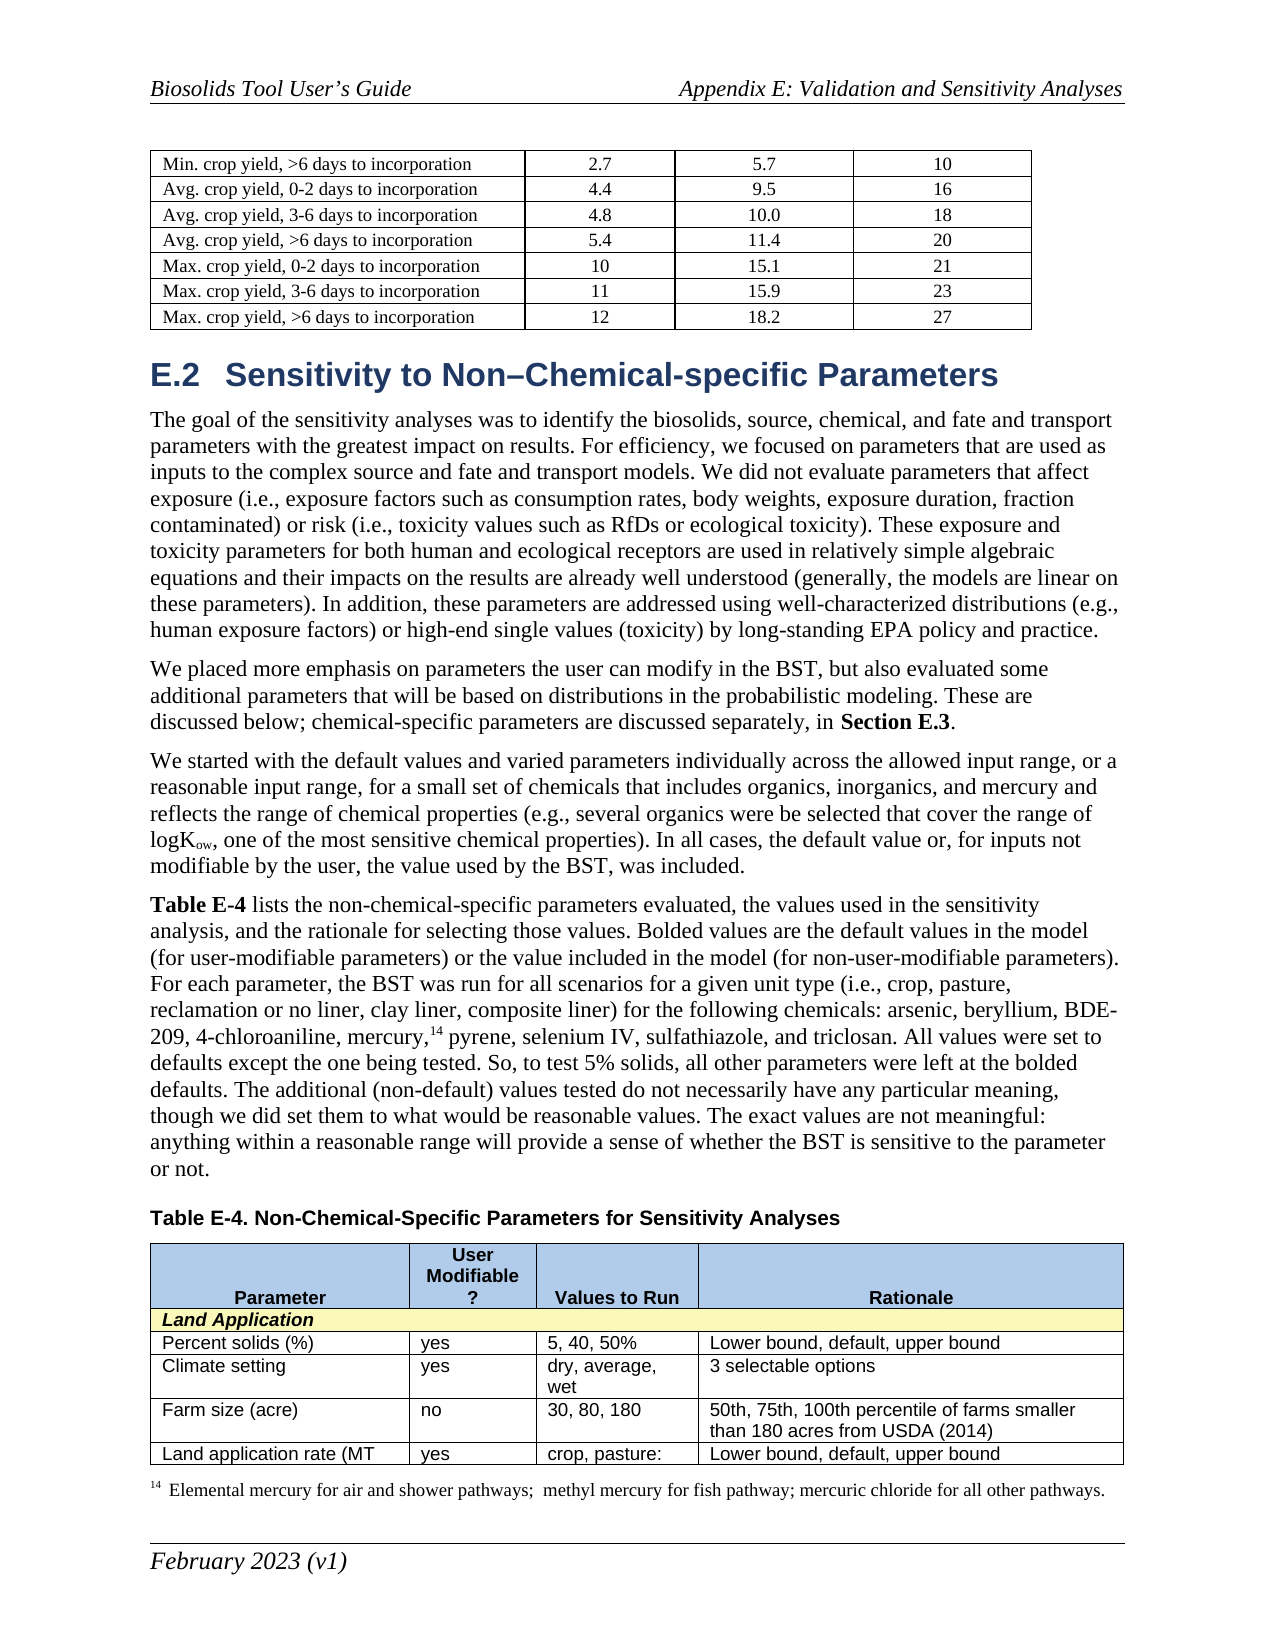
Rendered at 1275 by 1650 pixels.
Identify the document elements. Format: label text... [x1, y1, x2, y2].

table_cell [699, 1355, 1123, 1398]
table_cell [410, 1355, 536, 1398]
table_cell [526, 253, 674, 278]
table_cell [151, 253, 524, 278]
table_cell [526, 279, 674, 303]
text We placed more emphasis on parameters the user can modify in the BST, but also evaluated some additional parameters that will be based on distributions in the probabilistic modeling. These are discussed below; chemical-specific parameters are discussed separately, in Section E.3. [150, 655, 1125, 734]
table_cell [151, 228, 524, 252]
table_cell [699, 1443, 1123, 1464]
subtitle E.2 Sensitivity to Non–Chemical-specific Parameters [150, 355, 1125, 393]
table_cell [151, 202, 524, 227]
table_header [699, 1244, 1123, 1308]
text The goal of the sensitivity analyses was to identify the biosolids, source, chemical, and fate and transport parameters with the greatest impact on results. For efficiency, we focused on parameters that are used as inputs to the complex source and fate and transport models. We did not evaluate parameters that affect exposure (i.e., exposure factors such as consumption rates, body weights, exposure duration, fraction contaminated) or risk (i.e., toxicity values such as RfDs or ecological toxicity). These exposure and toxicity parameters for both human and ecological receptors are used in relatively simple algebraic equations and their impacts on the results are already well understood (generally, the models are linear on these parameters). In addition, these parameters are addressed using well-characterized distributions (e.g., human exposure factors) or high-end single values (toxicity) by long-standing EPA policy and practice. [150, 406, 1125, 643]
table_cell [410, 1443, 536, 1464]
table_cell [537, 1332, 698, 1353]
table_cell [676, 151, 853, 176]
text We started with the default values and varied parameters individually across the allowed input range, or a reasonable input range, for a small set of chemicals that includes organics, inorganics, and mercury and reflects the range of chemical properties (e.g., several organics were be selected that cover the range of logKow, one of the most sensitive chemical properties). In all cases, the default value or, for inputs not modifiable by the user, the value used by the BST, was included. [150, 747, 1125, 879]
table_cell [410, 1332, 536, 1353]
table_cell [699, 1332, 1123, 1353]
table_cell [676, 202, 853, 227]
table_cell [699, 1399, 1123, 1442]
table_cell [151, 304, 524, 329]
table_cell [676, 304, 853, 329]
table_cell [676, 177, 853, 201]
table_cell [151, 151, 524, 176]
text Table E-4 lists the non-chemical-specific parameters evaluated, the values used in the sensitivity analysis, and the rationale for selecting those values. Bolded values are the default values in the model (for user-modifiable parameters) or the value included in the model (for non-user-modifiable parameters). For each parameter, the BST was run for all scenarios for a given unit type (i.e., crop, pasture, reclamation or no liner, clay liner, composite liner) for the following chemicals: arsenic, beryllium, BDE-209, 4-chloroaniline, mercury, pyrene, selenium IV, sulfathiazole, and triclosan. All values were set to defaults except the one being tested. So, to test 5% solids, all other parameters were left at the bolded defaults. The additional (non-default) values tested do not necessarily have any particular meaning, though we did set them to what would be reasonable values. The exact values are not meaningful: anything within a reasonable range will provide a sense of whether the BST is sensitive to the parameter or not. [150, 891, 1125, 1181]
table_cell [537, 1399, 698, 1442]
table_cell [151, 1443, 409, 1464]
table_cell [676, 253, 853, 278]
title Table E-4. Non-Chemical-Specific Parameters for Sensitivity Analyses [150, 1206, 1125, 1230]
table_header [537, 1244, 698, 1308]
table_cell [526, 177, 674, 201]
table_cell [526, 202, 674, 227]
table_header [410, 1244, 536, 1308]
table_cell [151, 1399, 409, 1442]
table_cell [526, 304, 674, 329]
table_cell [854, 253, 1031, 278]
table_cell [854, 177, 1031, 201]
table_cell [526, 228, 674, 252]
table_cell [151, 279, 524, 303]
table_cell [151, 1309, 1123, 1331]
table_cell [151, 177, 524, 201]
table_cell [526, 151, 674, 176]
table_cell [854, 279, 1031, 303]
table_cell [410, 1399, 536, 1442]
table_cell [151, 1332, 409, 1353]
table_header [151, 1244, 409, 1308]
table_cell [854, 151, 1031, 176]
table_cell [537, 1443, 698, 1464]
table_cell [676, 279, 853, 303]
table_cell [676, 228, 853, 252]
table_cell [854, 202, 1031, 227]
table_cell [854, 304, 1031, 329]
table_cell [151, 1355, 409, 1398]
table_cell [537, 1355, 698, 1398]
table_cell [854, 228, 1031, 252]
